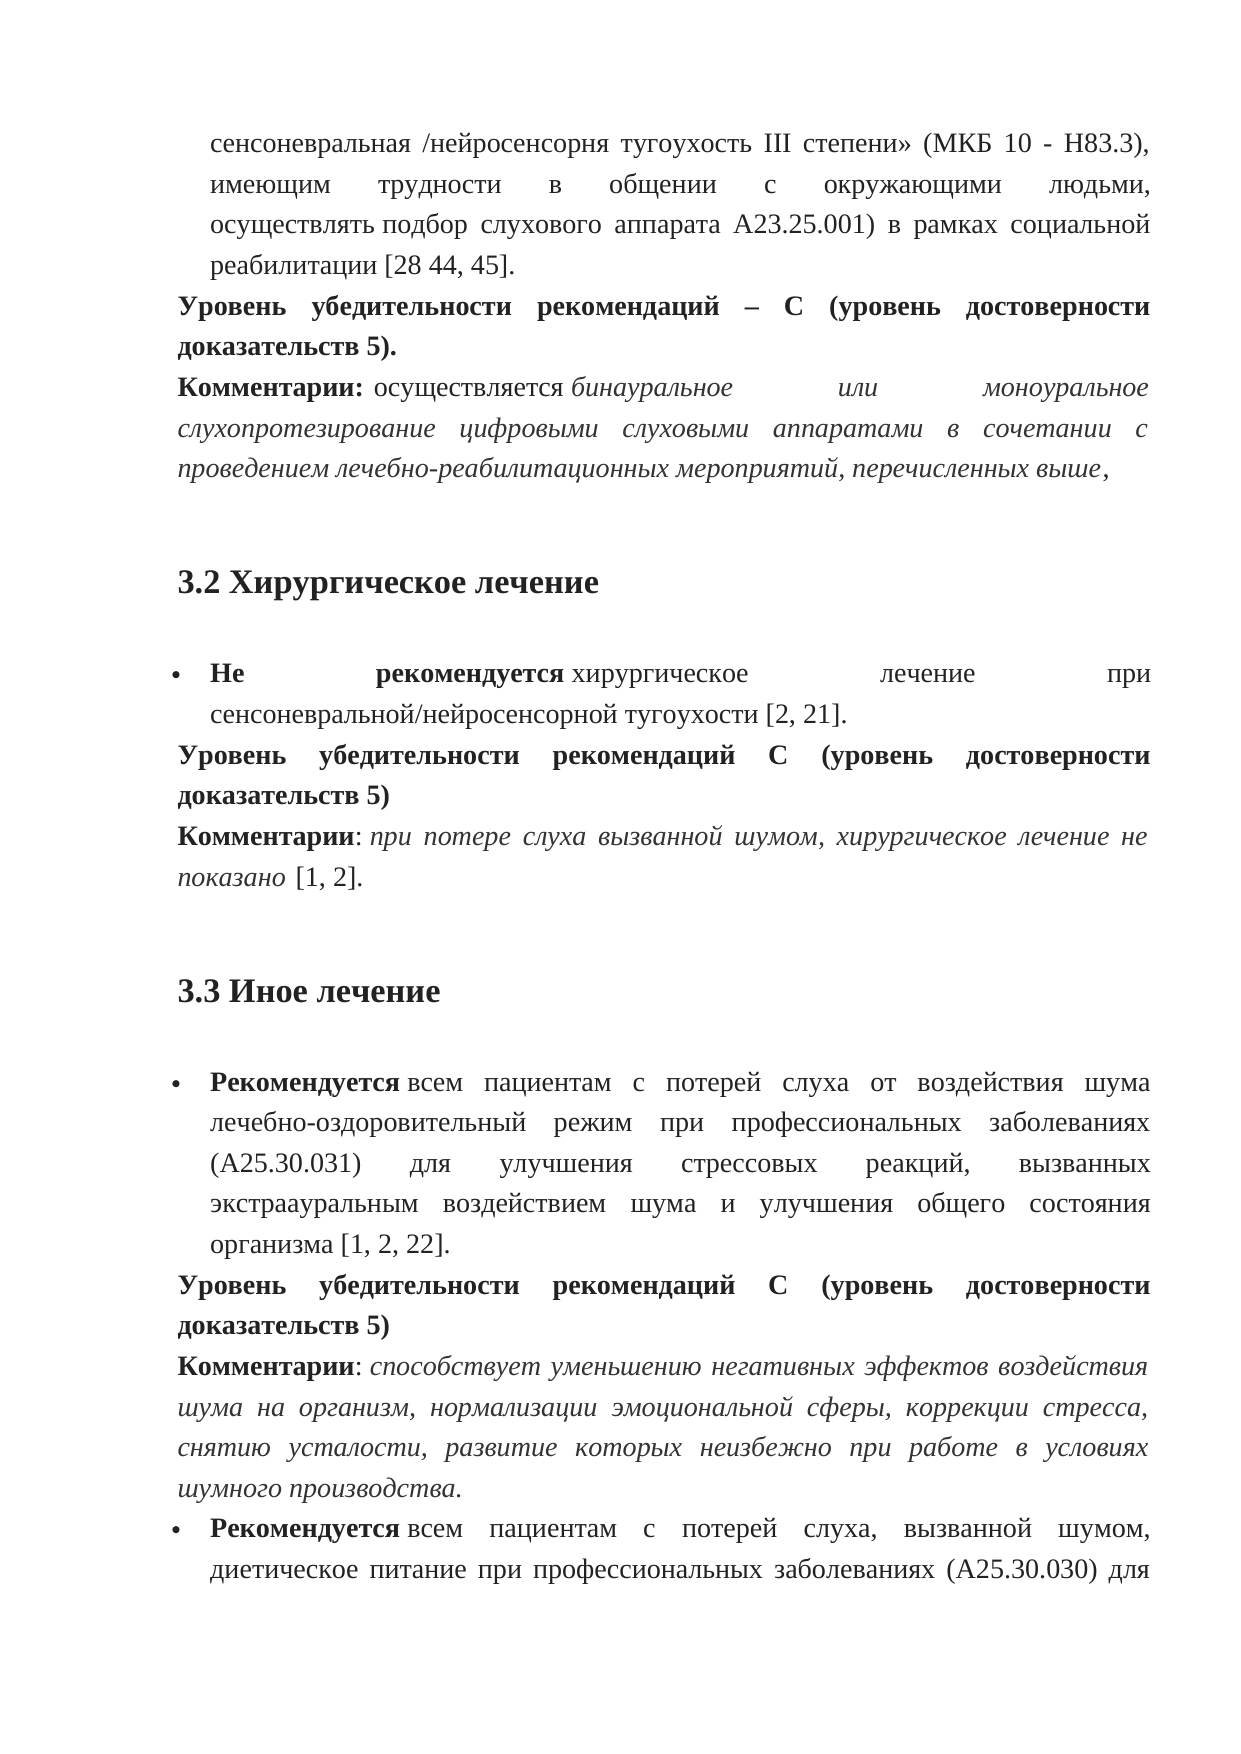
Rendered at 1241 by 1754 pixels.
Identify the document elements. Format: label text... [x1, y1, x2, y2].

list Рекомендуется всем пациентам с потерей слуха от воздействия шума лечебно-оздоровительный режим при профессиональных заболеваниях (А25.30.031) для улучшения стрессовых реакций, вызванных экстраауральным воздействием шума и улучшения общего состояния организма [1, 2, 22]. [172, 1056, 1152, 1259]
text Уровень убедительности рекомендаций – С (уровень достоверности доказательств 5). [177, 281, 1152, 362]
text Комментарии: способствует уменьшению негативных эффектов воздействия шума на организм, нормализации эмоциональной сферы, коррекции стресса, снятию усталости, развитие которых неизбежно при работе в условиях шумного производства. [177, 1341, 1152, 1503]
text Комментарии: осуществляется бинауральное или моноуральное слухопротезирование цифровыми слуховыми аппаратами в сочетании с проведением лечебно-реабилитационных мероприятий, перечисленных выше, [177, 362, 1152, 484]
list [172, 118, 1152, 281]
text Комментарии: при потере слуха вызванной шумом, хирургическое лечение не показано [1, 2]. [177, 811, 1152, 892]
text 3.3 Иное лечение [177, 970, 1152, 1009]
text Уровень убедительности рекомендаций С (уровень достоверности доказательств 5) [177, 1259, 1152, 1341]
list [172, 1503, 1152, 1584]
text Уровень убедительности рекомендаций С (уровень достоверности доказательств 5) [177, 729, 1152, 811]
text 3.2 Хирургическое лечение [177, 562, 1152, 601]
list Не рекомендуется хирургическое лечение при сенсоневральной/нейросенсорной тугоухости [2, 21]. [172, 648, 1152, 729]
